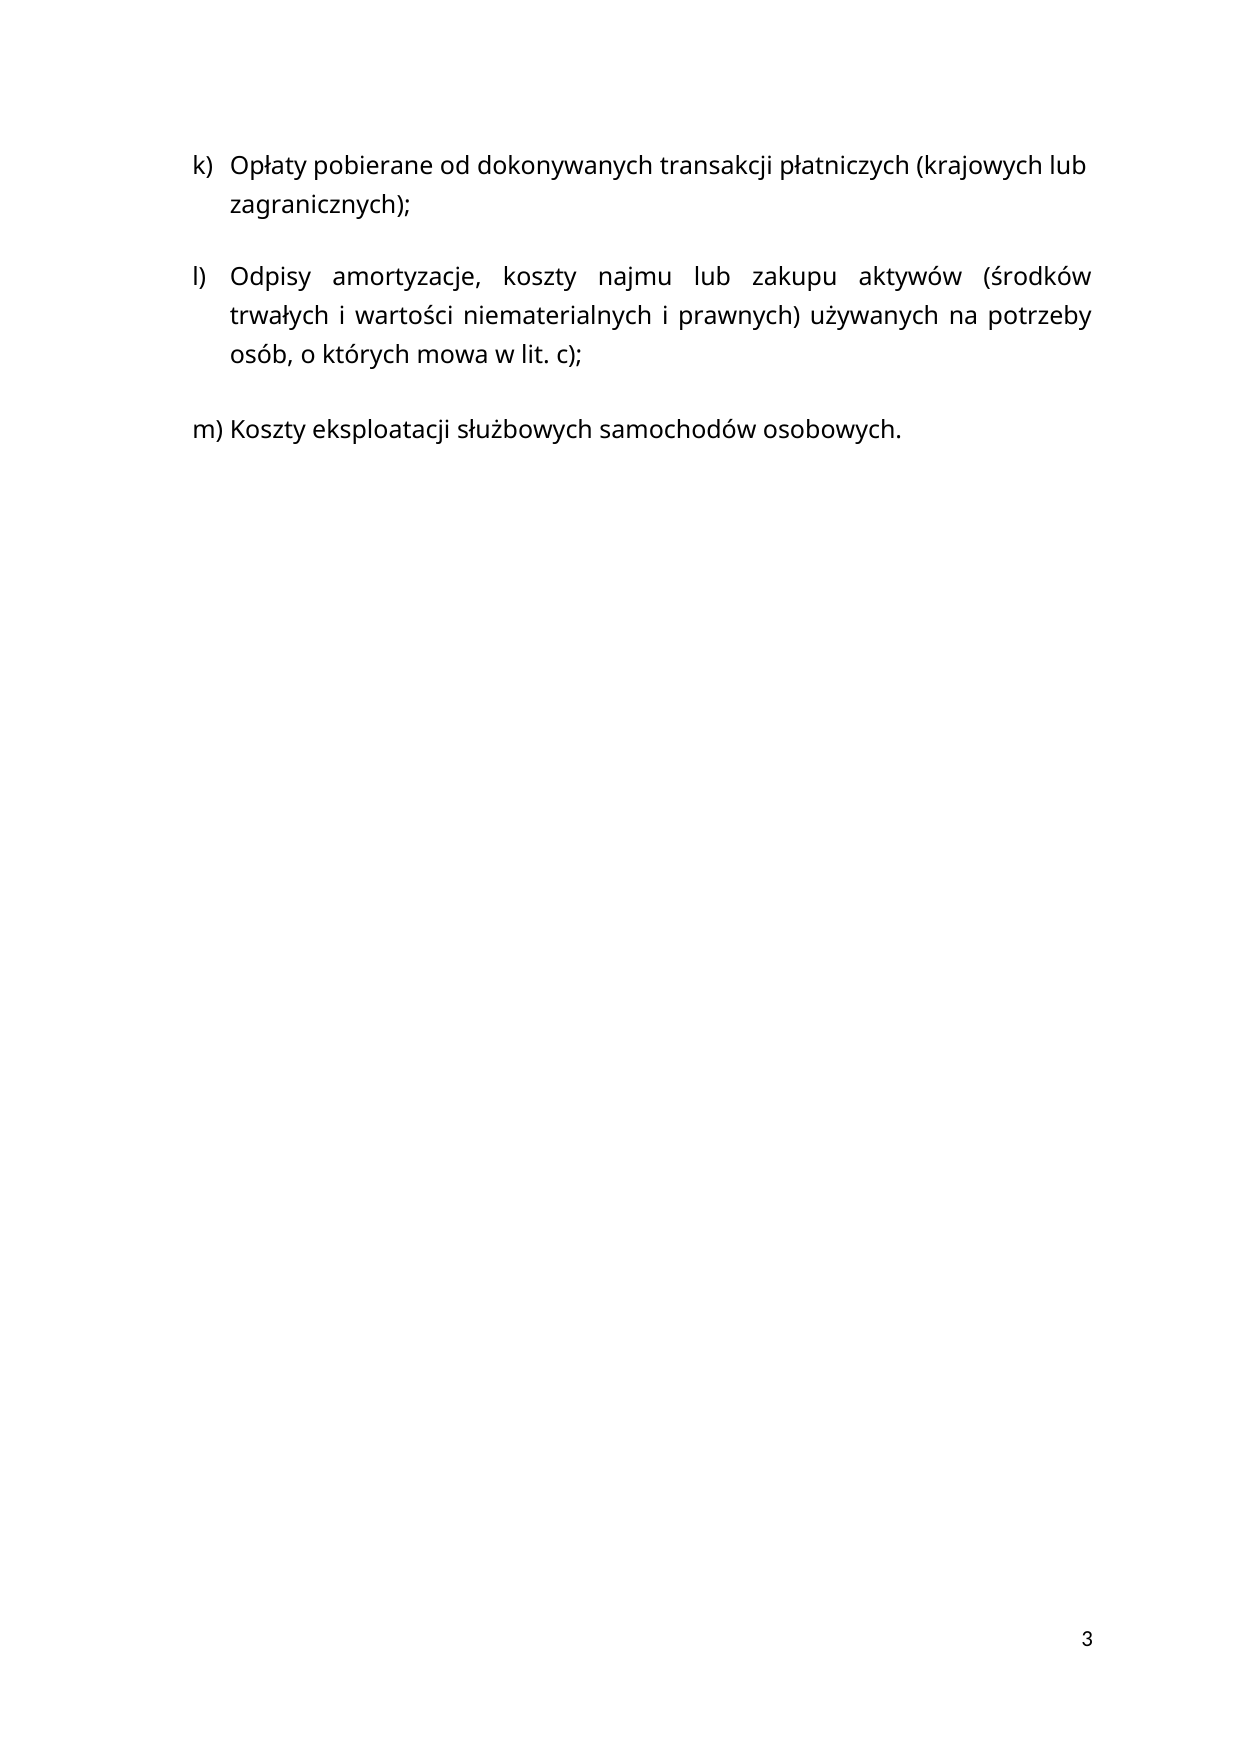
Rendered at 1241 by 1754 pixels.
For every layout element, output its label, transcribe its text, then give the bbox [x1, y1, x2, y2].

list Odpisy amortyzacje, koszty najmu lub zakupu aktywów (środków trwałych i wartości niematerialnych i prawnych) używanych na potrzeby osób, o których mowa w lit. c); [192, 258, 1093, 371]
list Opłaty pobierane od dokonywanych transakcji płatniczych (krajowych lub zagranicznych); [192, 148, 1093, 221]
list Koszty eksploatacji służbowych samochodów osobowych. [192, 412, 1093, 446]
